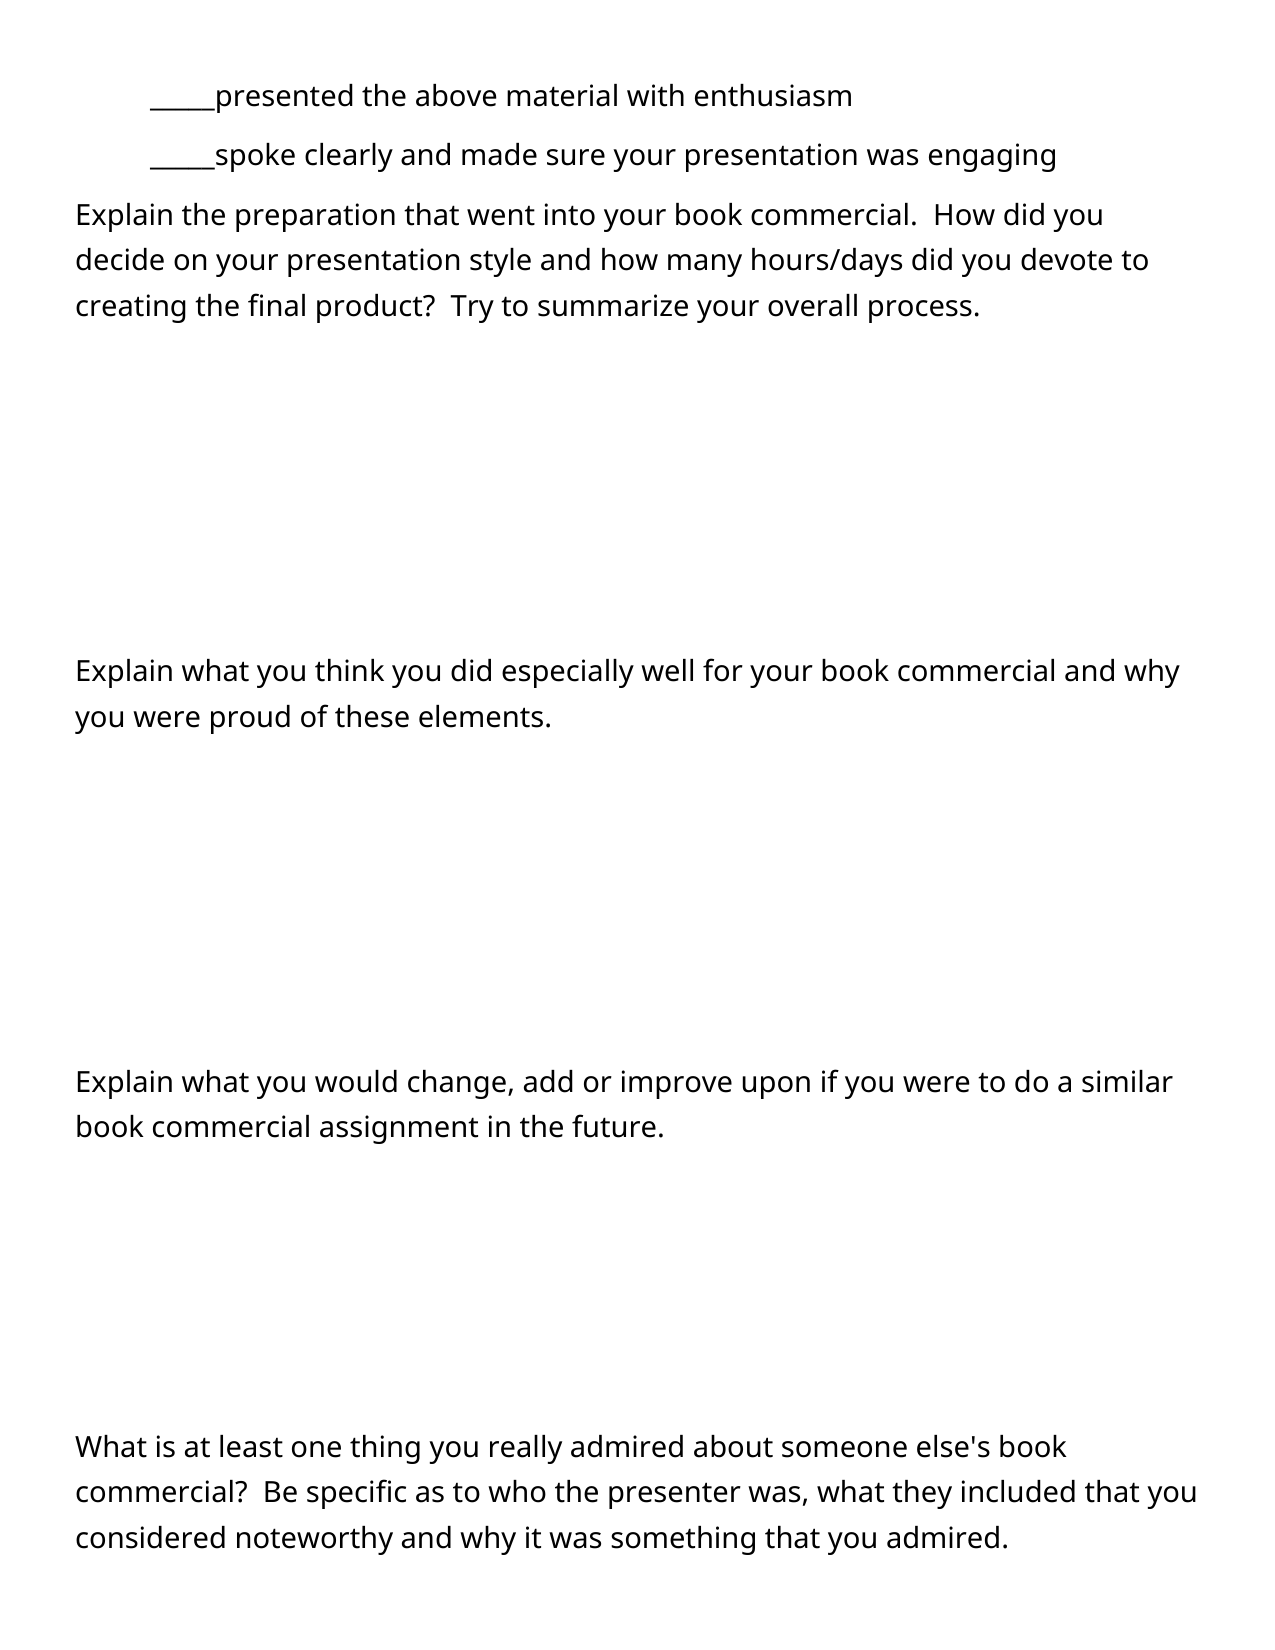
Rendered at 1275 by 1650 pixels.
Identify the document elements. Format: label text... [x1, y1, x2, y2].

text _____presented the above material with enthusiasm [150, 75, 1200, 115]
text What is at least one thing you really admired about someone else's book commercial? Be specific as to who the presenter was, what they included that you considered noteworthy and why it was something that you admired. [75, 1426, 1200, 1557]
text Explain what you would change, add or improve upon if you were to do a similar book commercial assignment in the future. [75, 1061, 1200, 1146]
text Explain what you think you did especially well for your book commercial and why you were proud of these elements. [75, 650, 1200, 736]
text _____spoke clearly and made sure your presentation was engaging [150, 134, 1200, 174]
text Explain the preparation that went into your book commercial. How did you decide on your presentation style and how many hours/days did you devote to creating the final product? Try to summarize your overall process. [75, 194, 1200, 325]
